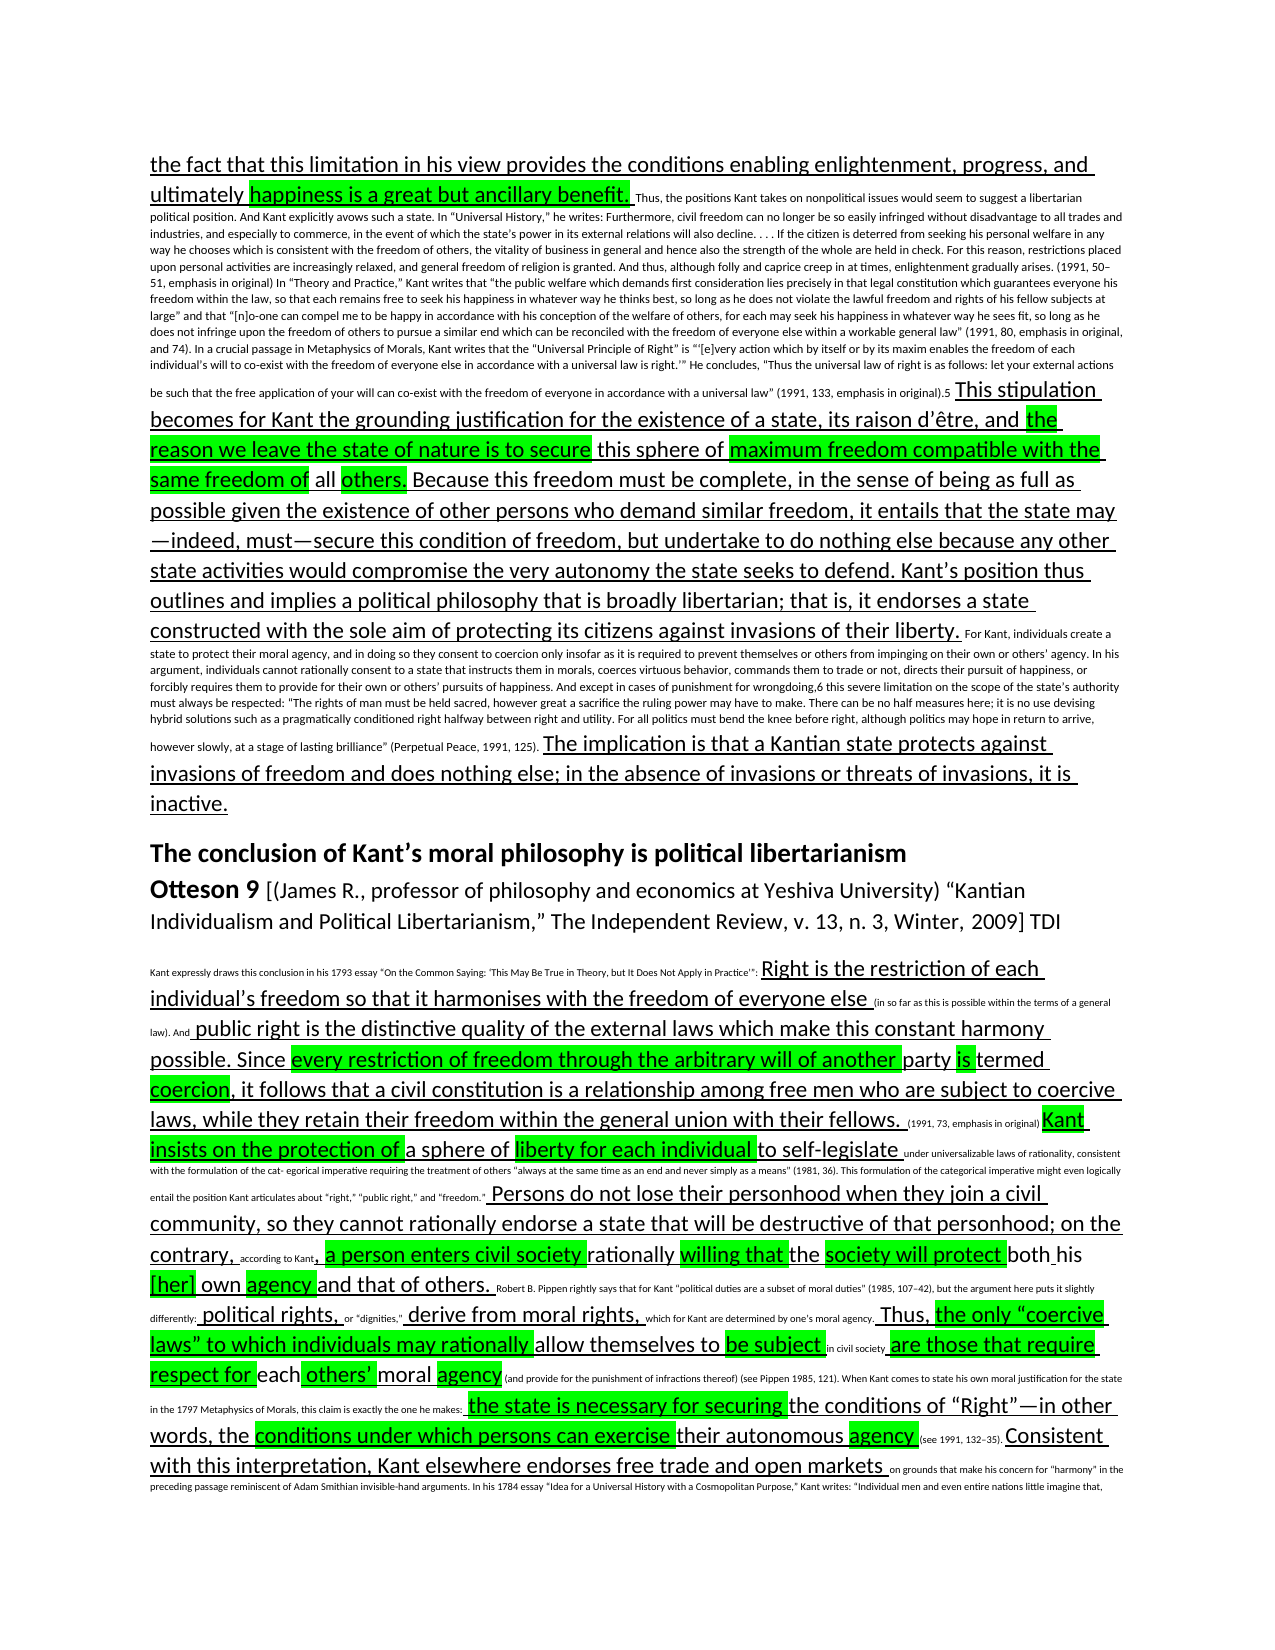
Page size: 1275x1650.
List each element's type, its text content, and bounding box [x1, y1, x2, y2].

subtitle The conclusion of Kant’s moral philosophy is political libertarianism [150, 836, 1125, 869]
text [150, 954, 1125, 1493]
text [150, 150, 1125, 818]
text Otteson 9 [(James R., professor of philosophy and economics at Yeshiva University) “Kantian Individualism and Political Libertarianism,” The Independent Review, v. 13, n. 3, Winter, 2009] TDI [150, 872, 1125, 935]
